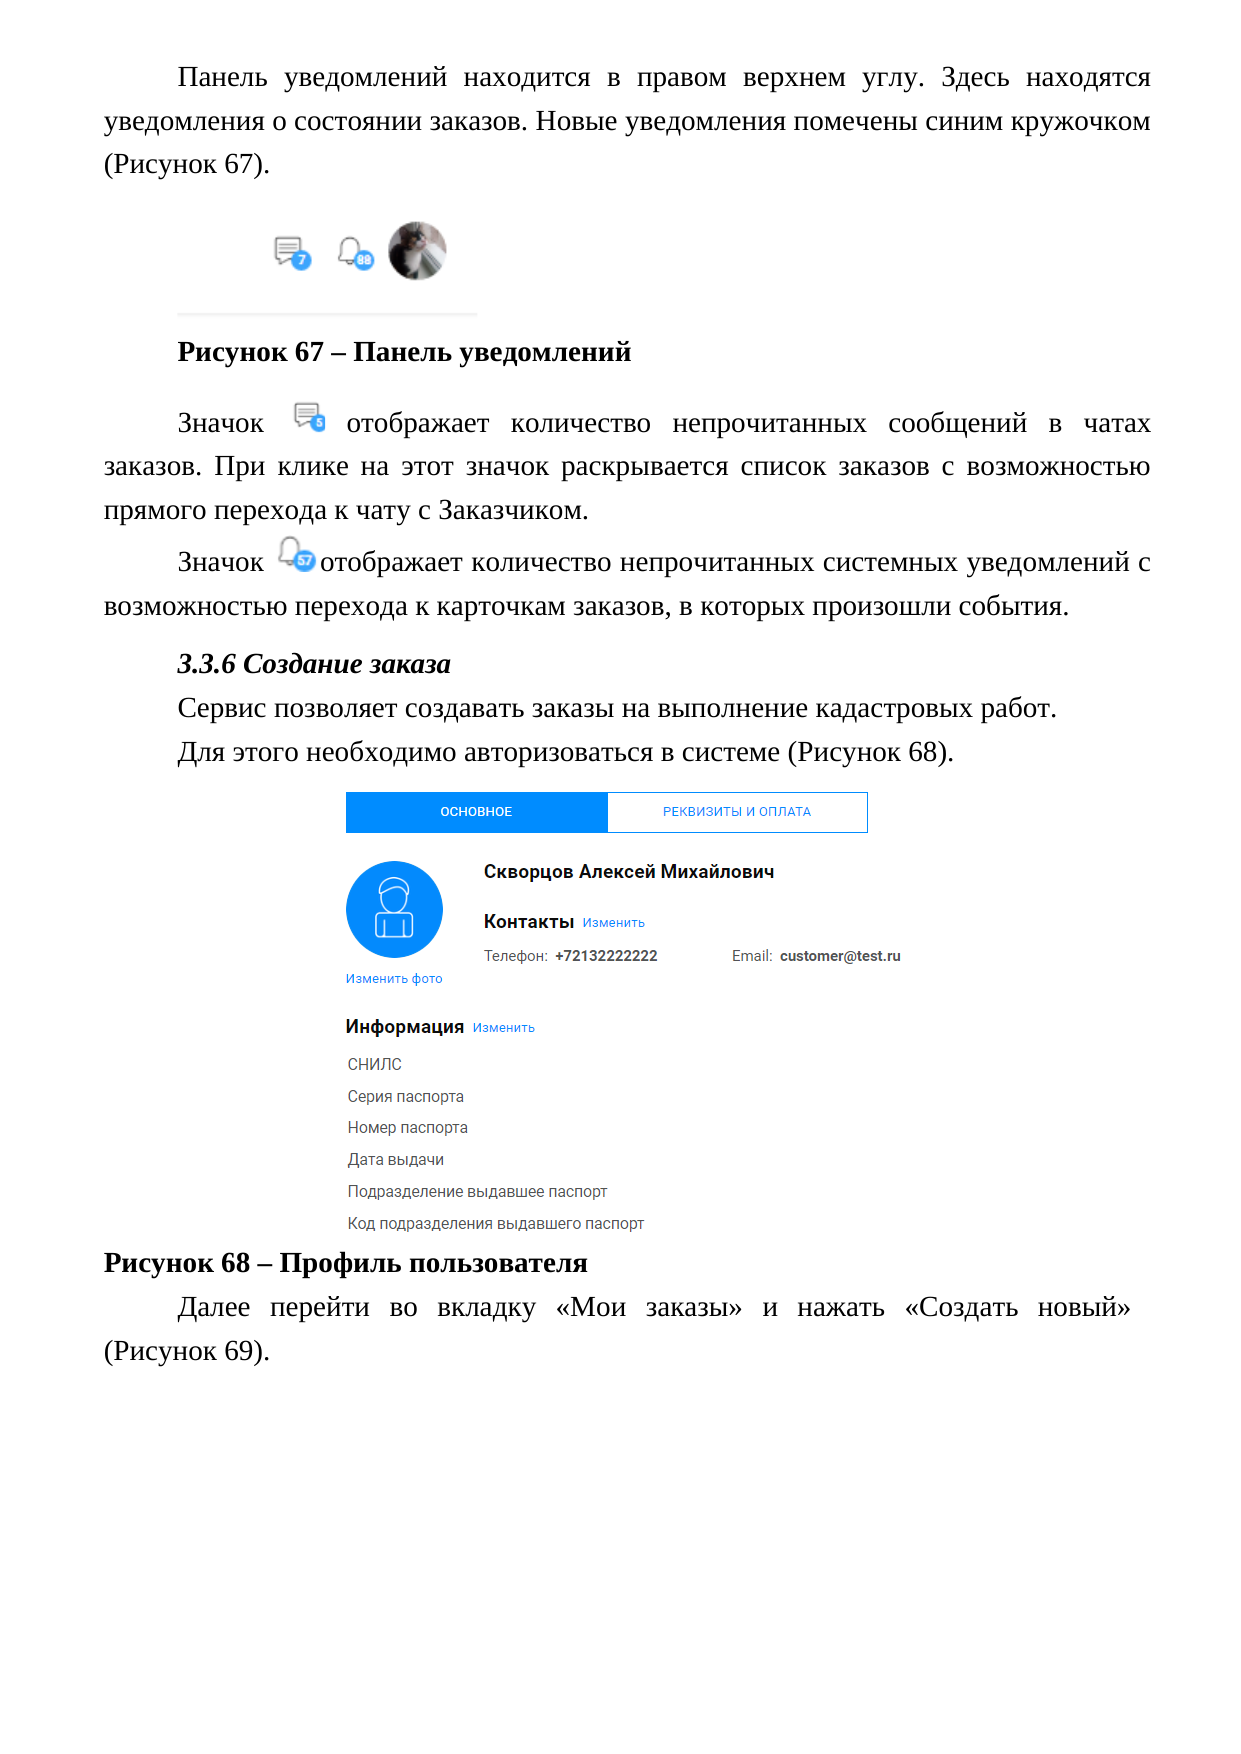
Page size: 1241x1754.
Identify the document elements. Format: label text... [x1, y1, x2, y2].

text Сервис позволяет создавать заказы на выполнение кадастровых работ. [103, 690, 1152, 724]
text Далее перейти во вкладку «Мои заказы» и нажать «Создать новый» (Рисунок 69). [103, 1289, 1152, 1366]
text 3.3.6 Создание заказа [103, 647, 1152, 680]
list Рисунок 68 – Профиль пользователя [103, 1246, 1152, 1279]
text Значок отображает количество непрочитанных сообщений в чатах заказов. При клике на этот значок раскрывается список заказов с возможностью прямого перехода к чату с Заказчиком. [103, 393, 1152, 525]
picture [177, 189, 478, 326]
text Панель уведомлений находится в правом верхнем углу. Здесь находятся уведомления о состоянии заказов. Новые уведомления помечены синим кружочком (Рисунок 67). [103, 59, 1152, 180]
text Рисунок 67 – Панель уведомлений [103, 334, 1152, 368]
picture [342, 777, 913, 1237]
picture [272, 535, 320, 572]
picture [285, 393, 325, 433]
text Для этого необходимо авторизоваться в системе (Рисунок 68). [103, 734, 1152, 767]
text Значок отображает количество непрочитанных системных уведомлений с возможностью перехода к карточкам заказов, в которых произошли события. [103, 535, 1152, 621]
